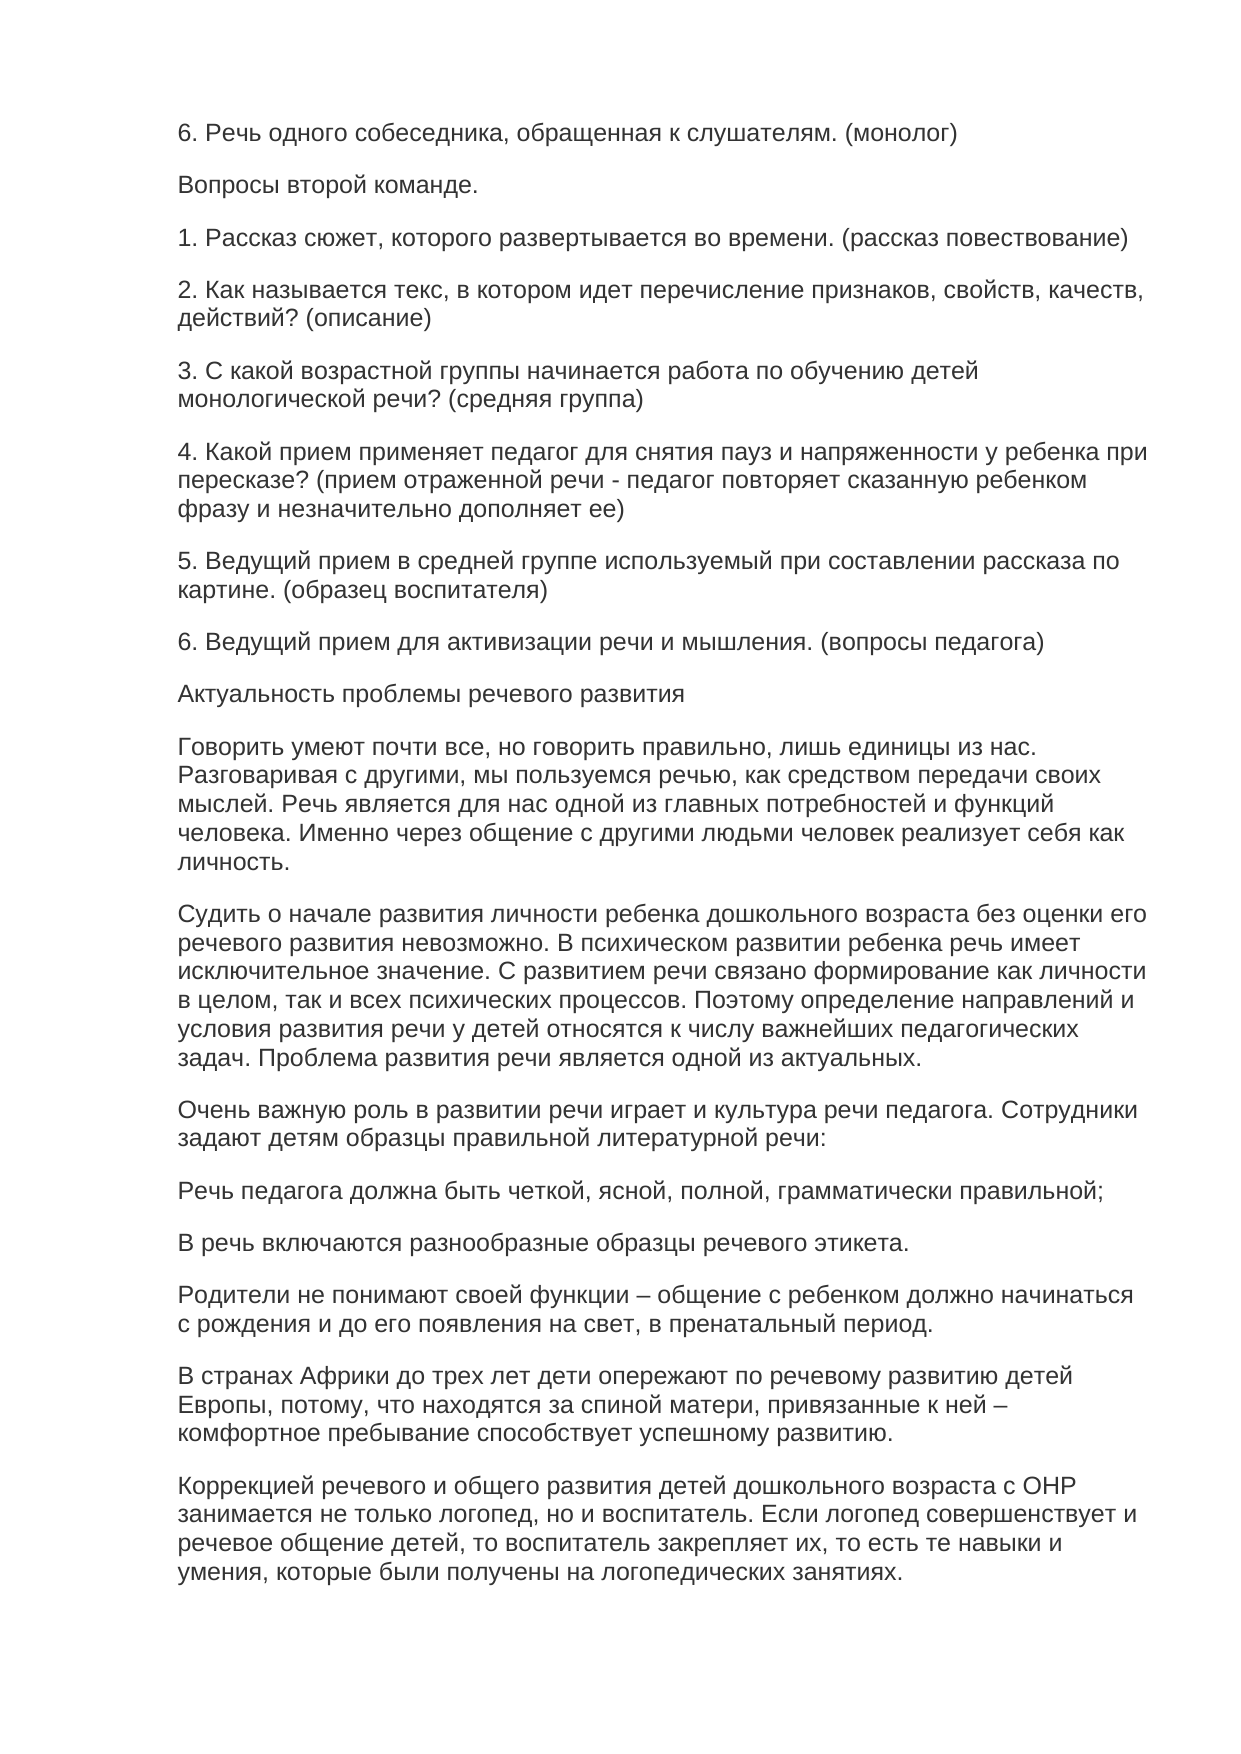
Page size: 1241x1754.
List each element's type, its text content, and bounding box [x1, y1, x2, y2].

text 5. Ведущий прием в средней группе используемый при составлении рассказа по картине. (образец воспитателя) [177, 546, 1152, 604]
text Коррекцией речевого и общего развития детей дошкольного возраста с ОНР занимается не только логопед, но и воспитатель. Если логопед совершенствует и речевое общение детей, то воспитатель закрепляет их, то есть те навыки и умения, которые были получены на логопедических занятиях. [177, 1471, 1152, 1586]
text В речь включаются разнообразные образцы речевого этикета. [177, 1228, 1152, 1257]
text Речь педагога должна быть четкой, ясной, полной, грамматически правильной; [177, 1176, 1152, 1204]
text Очень важную роль в развитии речи играет и культура речи педагога. Сотрудники задают детям образцы правильной литературной речи: [177, 1095, 1152, 1152]
text 1. Рассказ сюжет, которого развертывается во времени. (рассказ повествование) [177, 222, 1152, 251]
text Судить о начале развития личности ребенка дошкольного возраста без оценки его речевого развития невозможно. В психическом развитии ребенка речь имеет исключительное значение. С развитием речи связано формирование как личности в целом, так и всех психических процессов. Поэтому определение направлений и условия развития речи у детей относятся к числу важнейших педагогических задач. Проблема развития речи является одной из актуальных. [177, 899, 1152, 1071]
text 6. Речь одного собеседника, обращенная к слушателям. (монолог) [177, 118, 1152, 147]
text 4. Какой прием применяет педагог для снятия пауз и напряженности у ребенка при пересказе? (прием отраженной речи - педагог повторяет сказанную ребенком фразу и незначительно дополняет ее) [177, 437, 1152, 523]
text 2. Как называется текс, в котором идет перечисление признаков, свойств, качеств, действий? (описание) [177, 275, 1152, 332]
text Актуальность проблемы речевого развития [177, 679, 1152, 708]
text Вопросы второй команде. [177, 170, 1152, 199]
text Говорить умеют почти все, но говорить правильно, лишь единицы из нас. Разговаривая с другими, мы пользуемся речью, как средством передачи своих мыслей. Речь является для нас одной из главных потребностей и функций человека. Именно через общение с другими людьми человек реализует себя как личность. [177, 732, 1152, 875]
text Родители не понимают своей функции – общение с ребенком должно начинаться с рождения и до его появления на свет, в пренатальный период. [177, 1280, 1152, 1337]
text 3. С какой возрастной группы начинается работа по обучению детей монологической речи? (средняя группа) [177, 356, 1152, 413]
text 6. Ведущий прием для активизации речи и мышления. (вопросы педагога) [177, 627, 1152, 656]
text В странах Африки до трех лет дети опережают по речевому развитию детей Европы, потому, что находятся за спиной матери, привязанные к ней – комфортное пребывание способствует успешному развитию. [177, 1361, 1152, 1447]
